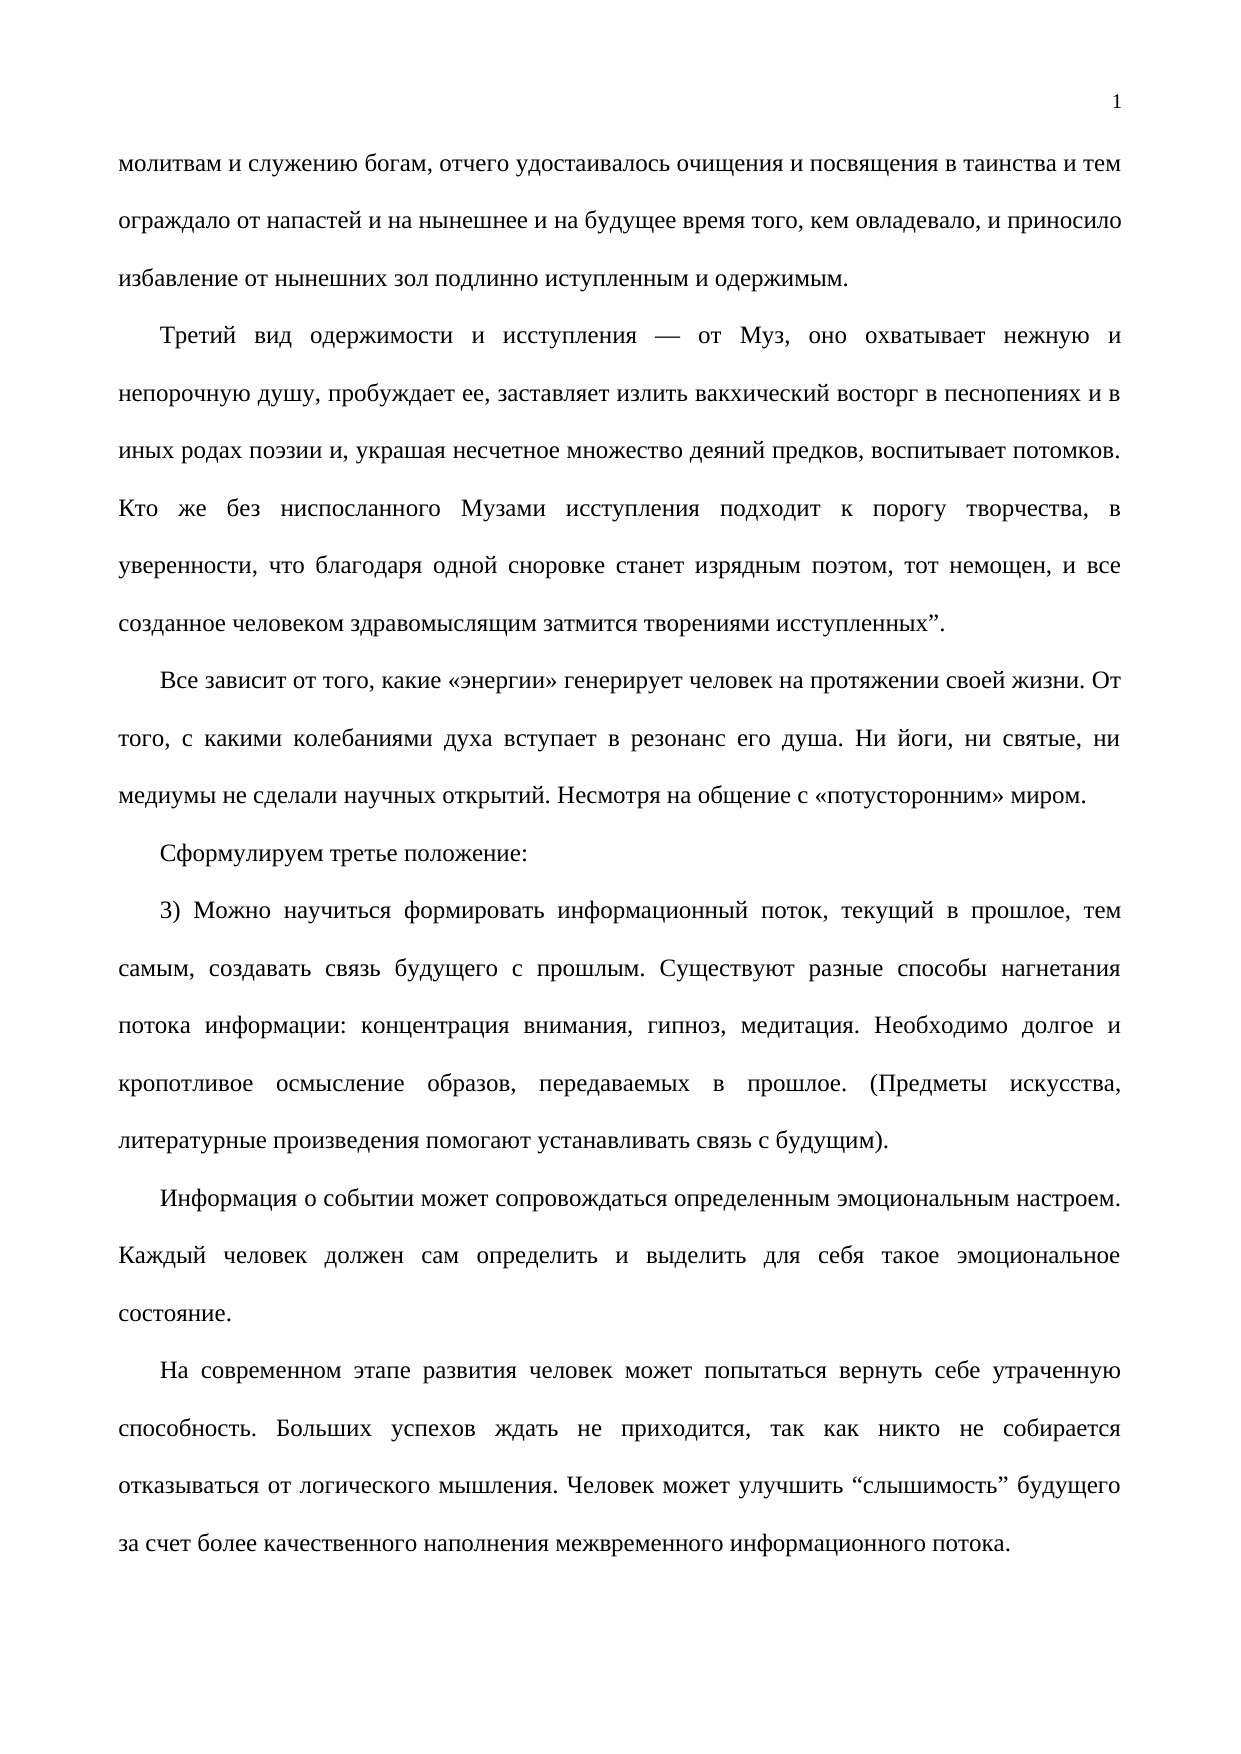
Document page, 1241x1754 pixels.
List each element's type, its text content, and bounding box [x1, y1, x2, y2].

text Третий вид одержимости и исступления — от Муз, оно охватывает нежную и непорочную душу, пробуждает ее, заставляет излить вакхический восторг в песнопениях и в иных родах поэзии и, украшая несчетное множество деяний предков, воспитывает потомков. Кто же без ниспосланного Музами исступления подходит к порогу творчества, в уверенности, что благодаря одной сноровке станет изрядным поэтом, тот немощен, и все созданное человеком здравомыслящим затмится творениями исступленных”. [118, 320, 1122, 636]
text Информация о событии может сопровождаться определенным эмоциональным настроем. Каждый человек должен сам определить и выделить для себя такое эмоциональное состояние. [118, 1183, 1122, 1326]
text Все зависит от того, какие «энергии» генерирует человек на протяжении своей жизни. От того, с какими колебаниями духа вступает в резонанс его душа. Ни йоги, ни святые, ни медиумы не сделали научных открытий. Несмотря на общение с «потусторонним» миром. [118, 665, 1122, 809]
text На современном этапе развития человек может попытаться вернуть себе утраченную способность. Больших успехов ждать не приходится, так как никто не собирается отказываться от логического мышления. Человек может улучшить “слышимость” будущего за счет более качественного наполнения межвременного информационного потока. [118, 1355, 1122, 1556]
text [118, 148, 1122, 291]
text 3) Можно научиться формировать информационный поток, текущий в прошлое, тем самым, создавать связь будущего с прошлым. Существуют разные способы нагнетания потока информации: концентрация внимания, гипноз, медитация. Необходимо долгое и кропотливое осмысление образов, передаваемых в прошлое. (Предметы искусства, литературные произведения помогают устанавливать связь с будущим). [118, 895, 1122, 1154]
text Сформулируем третье положение: [118, 838, 1122, 866]
